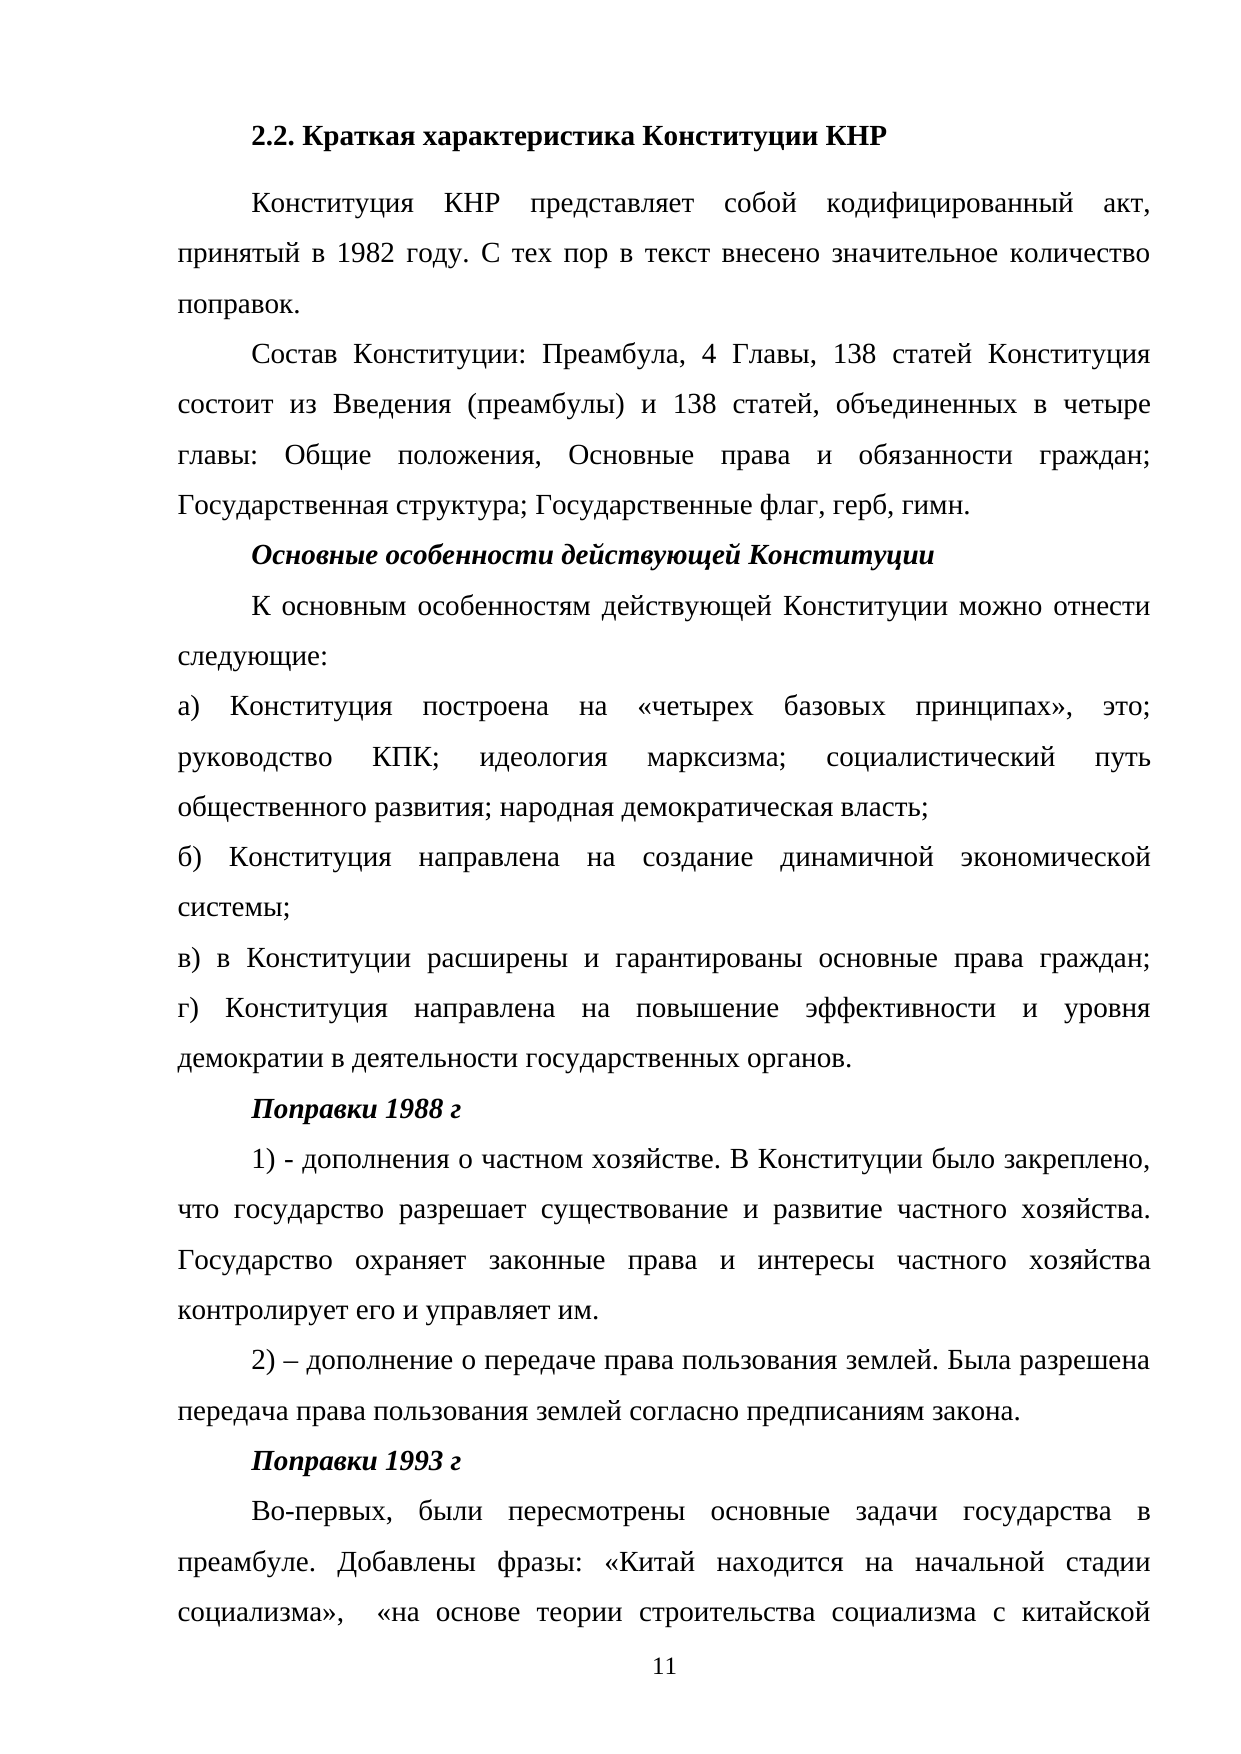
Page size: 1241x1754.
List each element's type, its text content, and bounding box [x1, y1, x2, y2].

text 2.2. Краткая характеристика Конституции КНР [251, 118, 1152, 152]
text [177, 1493, 1152, 1627]
text б) Конституция направлена на создание динамичной экономической системы; в) в Конституции расширены и гарантированы основные права граждан; г) Конституция направлена на повышение эффективности и уровня демократии в деятельности государственных органов. [177, 839, 1152, 1074]
text К основным особенностям действующей Конституции можно отнести следующие: а) Конституция построена на «четырех базовых принципах», это; руководство КПК; идеология марксизма; социалистический путь общественного развития; народная демократическая власть; [177, 588, 1152, 822]
text 2) – дополнение о передаче права пользования землей. Была разрешена передача права пользования землей согласно предписаниям закона. [177, 1342, 1152, 1426]
text Поправки 1993 г [177, 1443, 1152, 1477]
text Состав Конституции: Преамбула, 4 Главы, 138 статей Конституция состоит из Введения (преамбулы) и 138 статей, объединенных в четыре главы: Общие положения, Основные права и обязанности граждан; Государственная структура; Государственные флаг, герб, гимн. [177, 336, 1152, 521]
text 1) - дополнения о частном хозяйстве. В Конституции было закреплено, что государство разрешает существование и развитие частного хозяйства. Государство охраняет законные права и интересы частного хозяйства контролирует его и управляет им. [177, 1141, 1152, 1326]
text Конституция КНР представляет собой кодифицированный акт, принятый в 1982 году. С тех пор в текст внесено значительное количество поправок. [177, 185, 1152, 319]
text Поправки 1988 г [177, 1091, 1152, 1124]
text Основные особенности действующей Конституции [177, 537, 1152, 571]
